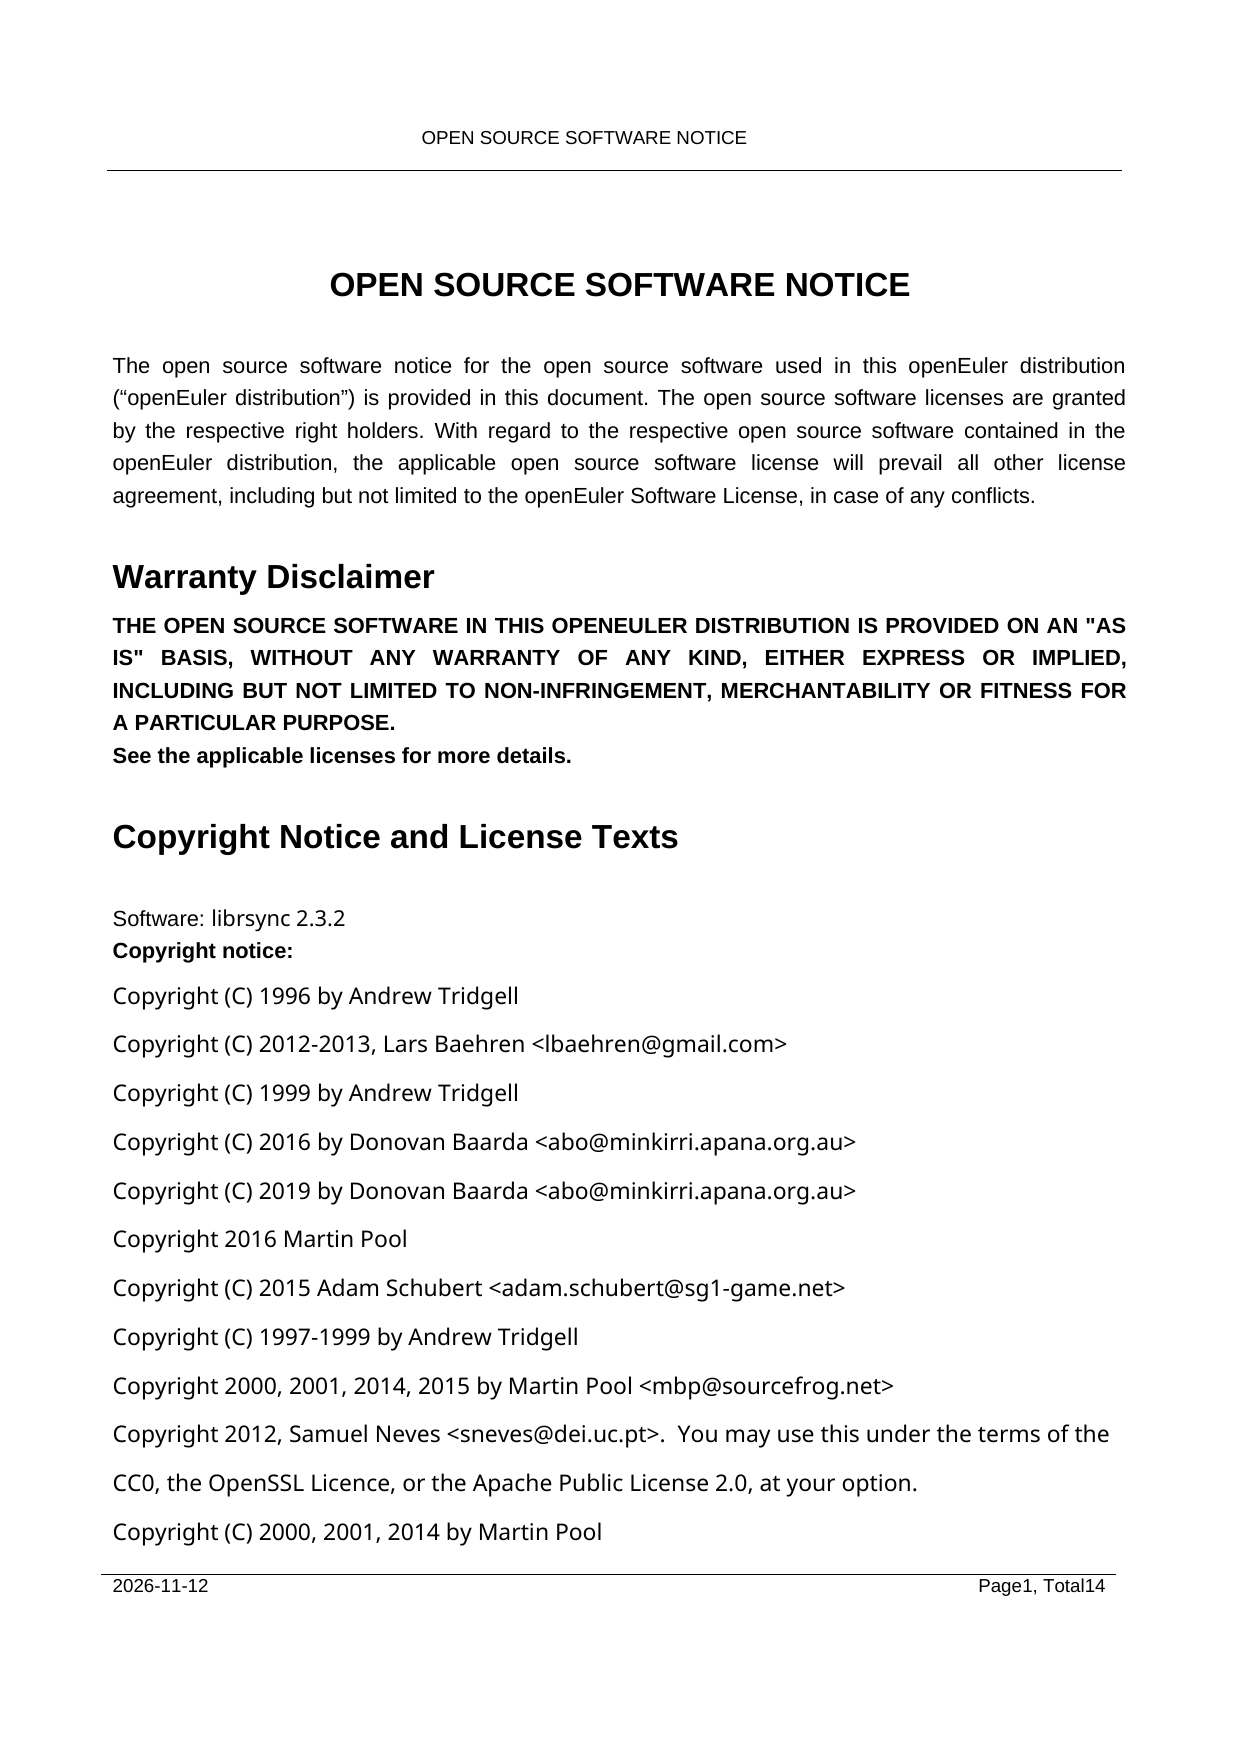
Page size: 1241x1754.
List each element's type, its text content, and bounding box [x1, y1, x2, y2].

text Copyright Notice and License Texts [112, 804, 1128, 869]
text Software: librsync 2.3.2 [112, 901, 1128, 934]
text THE OPEN SOURCE SOFTWARE IN THIS OPENEULER DISTRIBUTION IS PROVIDED ON AN "AS IS" BASIS, WITHOUT ANY WARRANTY OF ANY KIND, EITHER EXPRESS OR IMPLIED, INCLUDING BUT NOT LIMITED TO NON-INFRINGEMENT, MERCHANTABILITY OR FITNESS FOR A PARTICULAR PURPOSE. See the applicable licenses for more details. [112, 609, 1128, 771]
text The open source software notice for the open source software used in this openEuler distribution (“openEuler distribution”) is provided in this document. The open source software licenses are granted by the respective right holders. With regard to the respective open source software contained in the openEuler distribution, the applicable open source software license will prevail all other license agreement, including but not limited to the openEuler Software License, in case of any conflicts. [112, 349, 1128, 511]
text Copyright notice: [112, 934, 1128, 966]
text Warranty Disclaimer [112, 544, 1128, 609]
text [112, 979, 1128, 1548]
text OPEN SOURCE SOFTWARE NOTICE [112, 251, 1128, 316]
